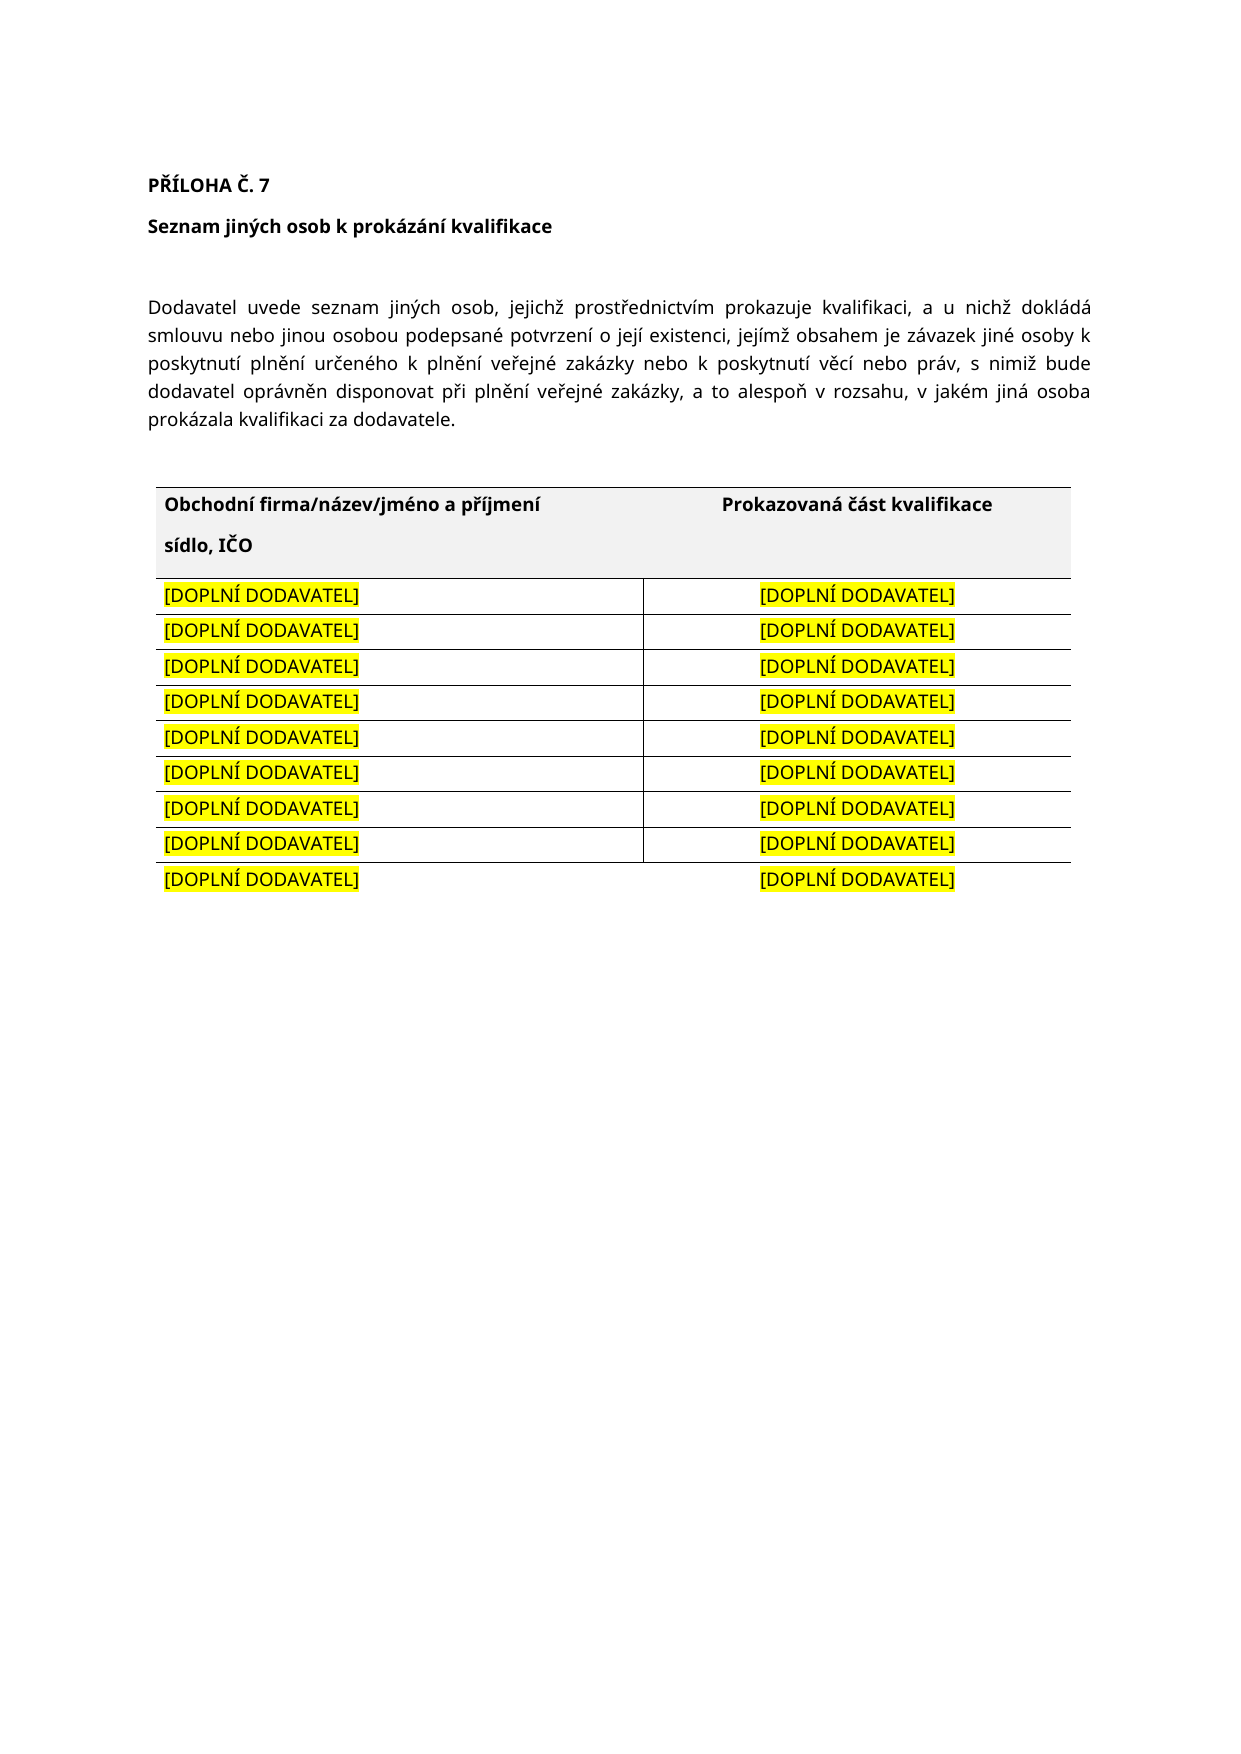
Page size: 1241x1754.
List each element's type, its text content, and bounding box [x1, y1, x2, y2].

text Dodavatel uvede seznam jiných osob, jejichž prostřednictvím prokazuje kvalifikaci, a u nichž dokládá smlouvu nebo jinou osobou podepsané potvrzení o její existenci, jejímž obsahem je závazek jiné osoby k poskytnutí plnění určeného k plnění veřejné zakázky nebo k poskytnutí věcí nebo práv, s nimiž bude dodavatel oprávněn disponovat při plnění veřejné zakázky, a to alespoň v rozsahu, v jakém jiná osoba prokázala kvalifikaci za dodavatele. [148, 294, 1093, 432]
table_cell [DOPLNÍ DODAVATEL] [156, 757, 643, 791]
table_cell [DOPLNÍ DODAVATEL] [156, 650, 643, 684]
table_cell [DOPLNÍ DODAVATEL] [156, 579, 643, 613]
table_cell [DOPLNÍ DODAVATEL] [156, 828, 643, 862]
table_cell [DOPLNÍ DODAVATEL] [156, 721, 643, 756]
table_cell [DOPLNÍ DODAVATEL] [644, 579, 1071, 613]
text Seznam jiných osob k prokázání kvalifikace [148, 213, 1093, 239]
table_header Obchodní firma/název/jméno a příjmení sídlo, IČO [156, 488, 643, 578]
table_cell [DOPLNÍ DODAVATEL] [156, 615, 643, 649]
table_cell [DOPLNÍ DODAVATEL] [644, 757, 1071, 791]
table_cell [DOPLNÍ DODAVATEL] [156, 863, 643, 898]
table_cell [DOPLNÍ DODAVATEL] [644, 792, 1071, 827]
table_cell [DOPLNÍ DODAVATEL] [644, 721, 1071, 756]
table_cell [DOPLNÍ DODAVATEL] [644, 650, 1071, 684]
table_cell [DOPLNÍ DODAVATEL] [644, 828, 1071, 862]
text Příloha č. 7 [148, 173, 1093, 198]
table_cell [DOPLNÍ DODAVATEL] [644, 615, 1071, 649]
table_cell [DOPLNÍ DODAVATEL] [643, 863, 1071, 898]
table_cell [DOPLNÍ DODAVATEL] [156, 792, 643, 827]
table_header Prokazovaná část kvalifikace [643, 488, 1071, 578]
table_cell [DOPLNÍ DODAVATEL] [644, 686, 1071, 720]
table_cell [DOPLNÍ DODAVATEL] [156, 686, 643, 720]
